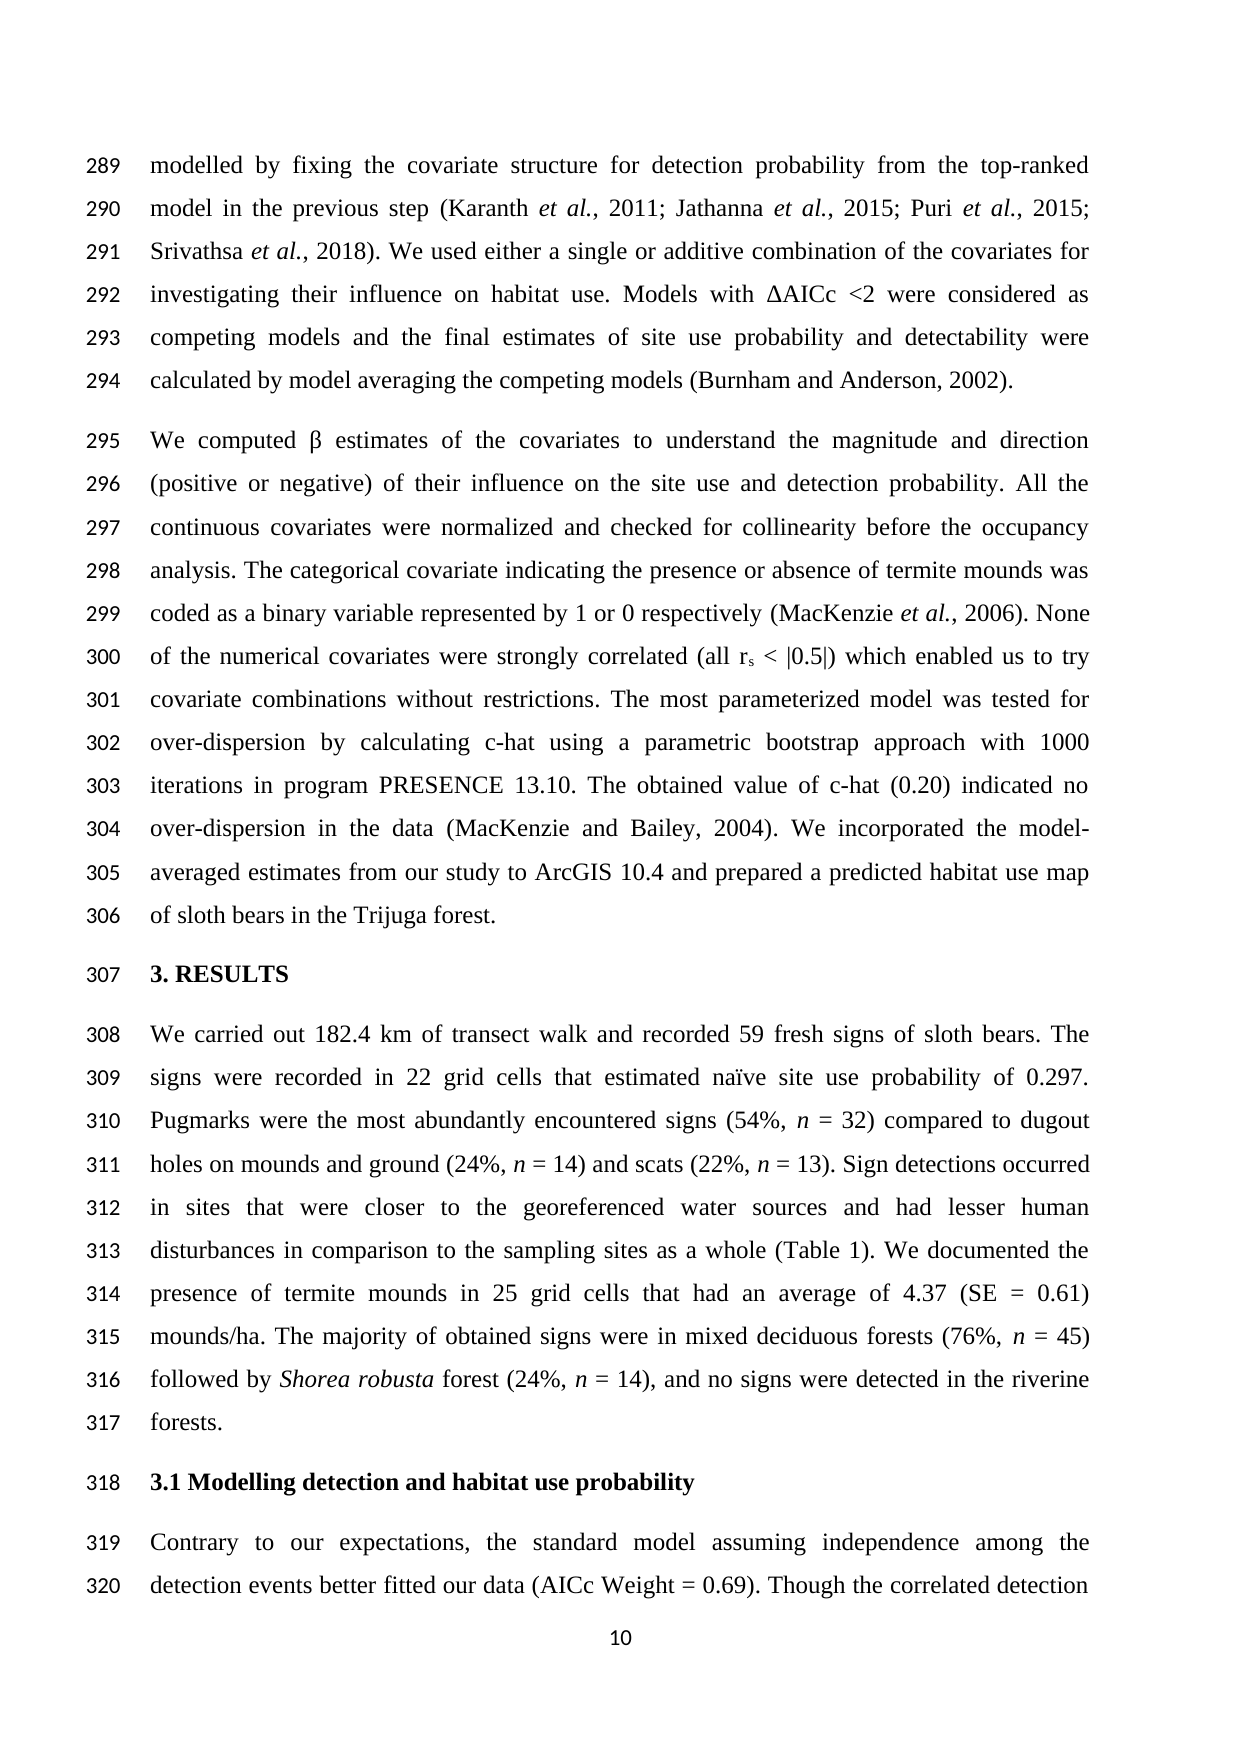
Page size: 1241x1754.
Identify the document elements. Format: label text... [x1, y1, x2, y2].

text We computed β estimates of the covariates to understand the magnitude and direction (positive or negative) of their influence on the site use and detection probability. All the continuous covariates were normalized and checked for collinearity before the occupancy analysis. The categorical covariate indicating the presence or absence of termite mounds was coded as a binary variable represented by 1 or 0 respectively (MacKenzie et al., 2006). None of the numerical covariates were strongly correlated (all rs < |0.5|) which enabled us to try covariate combinations without restrictions. The most parameterized model was tested for over-dispersion by calculating c-hat using a parametric bootstrap approach with 1000 iterations in program PRESENCE 13.10. The obtained value of c-hat (0.20) indicated no over-dispersion in the data (MacKenzie and Bailey, 2004). We incorporated the model-averaged estimates from our study to ArcGIS 10.4 and prepared a predicted habitat use map of sloth bears in the Trijuga forest. [150, 425, 1090, 928]
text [150, 150, 1090, 394]
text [150, 1527, 1090, 1599]
text 3. RESULTS [150, 959, 1090, 988]
text We carried out 182.4 km of transect walk and recorded 59 fresh signs of sloth bears. The signs were recorded in 22 grid cells that estimated naïve site use probability of 0.297. Pugmarks were the most abundantly encountered signs (54%, n = 32) compared to dugout holes on mounds and ground (24%, n = 14) and scats (22%, n = 13). Sign detections occurred in sites that were closer to the georeferenced water sources and had lesser human disturbances in comparison to the sampling sites as a whole (Table 1). We documented the presence of termite mounds in 25 grid cells that had an average of 4.37 (SE = 0.61) mounds/ha. The majority of obtained signs were in mixed deciduous forests (76%, n = 45) followed by Shorea robusta forest (24%, n = 14), and no signs were detected in the riverine forests. [150, 1019, 1090, 1436]
text 3.1 Modelling detection and habitat use probability [150, 1467, 1090, 1496]
